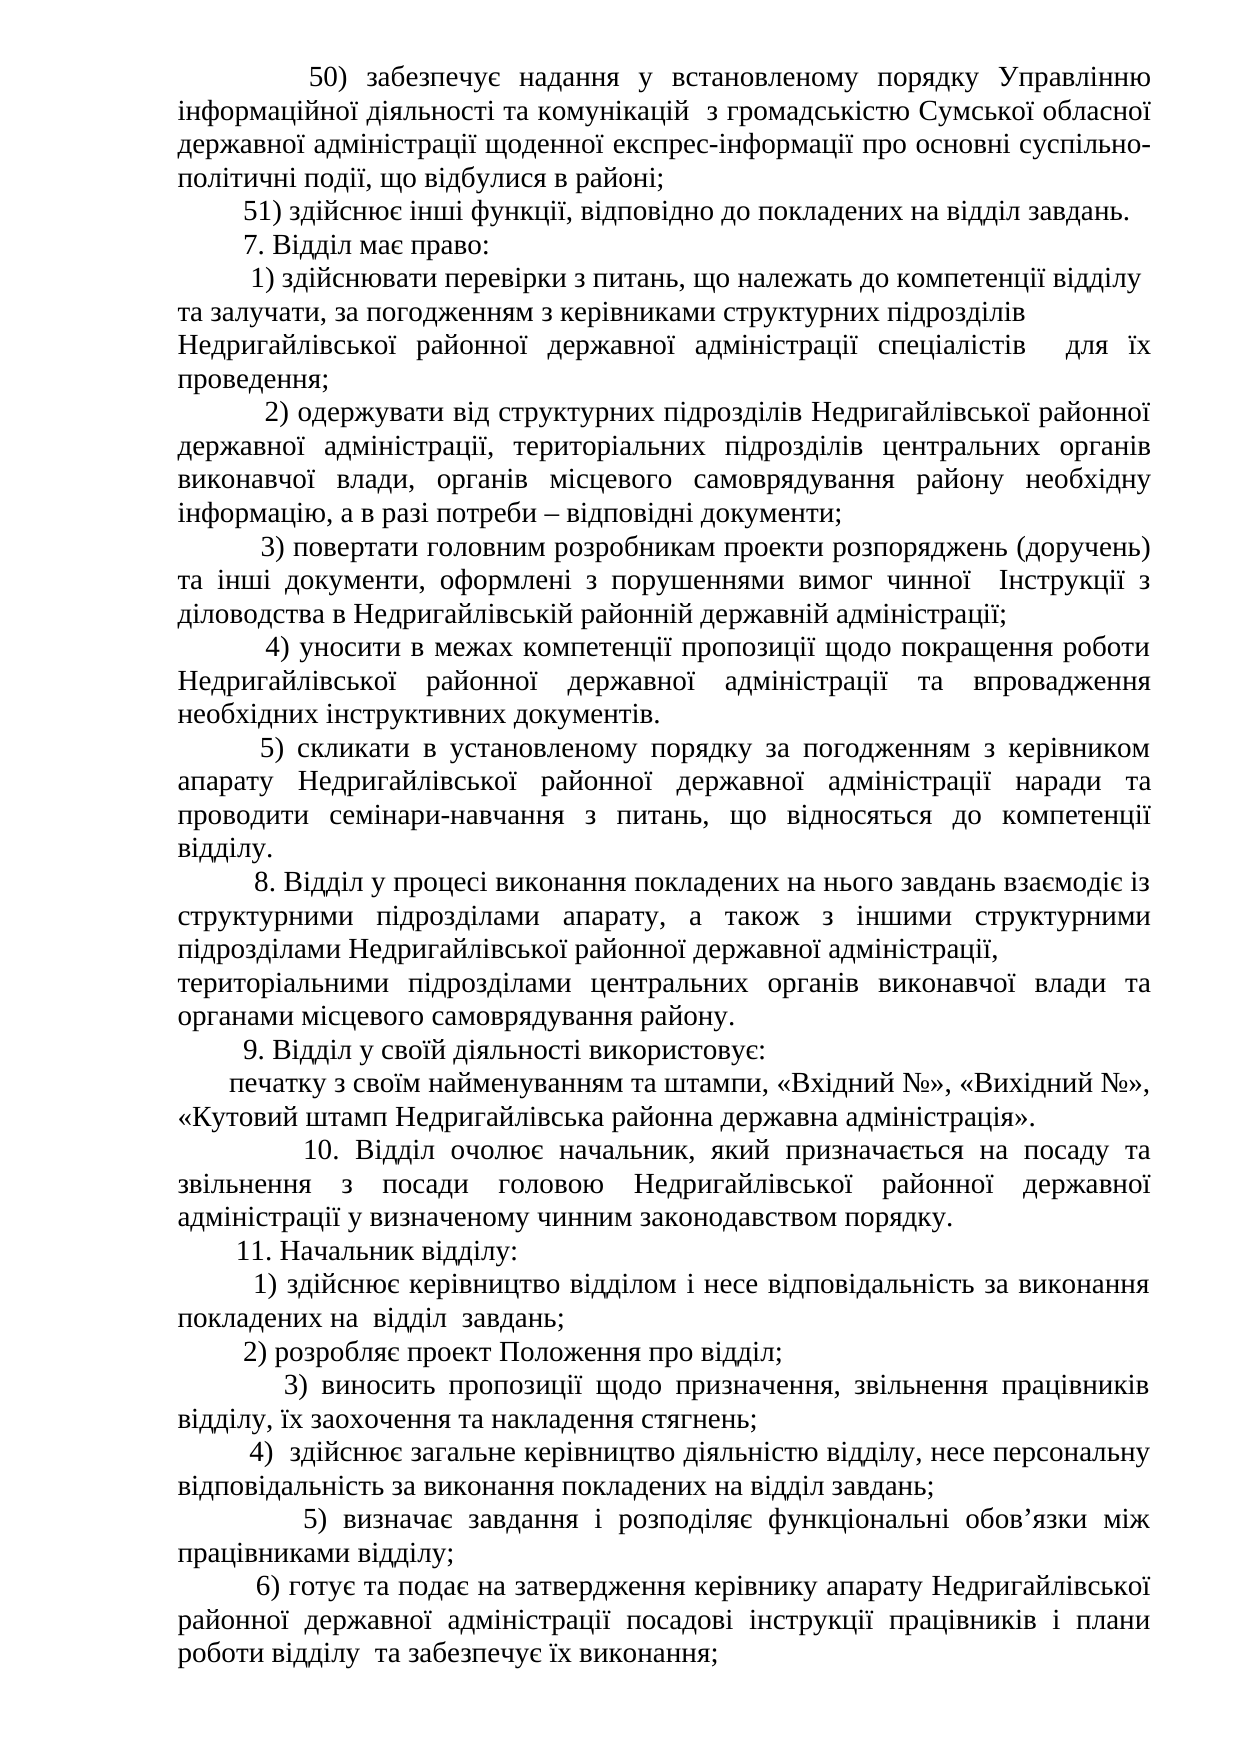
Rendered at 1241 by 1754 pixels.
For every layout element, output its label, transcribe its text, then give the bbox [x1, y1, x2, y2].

text 9. Відділ у своїй діяльності використовує: [177, 1032, 1152, 1065]
text 10. Відділ очолює начальник, який призначається на посаду та звільнення з посади головою Недригайлівської районної державної адміністрації у визначеному чинним законодавством порядку. [177, 1132, 1152, 1233]
text 51) здійснює інші функції, відповідно до покладених на відділ завдань. [177, 193, 1152, 227]
text 5) визначає завдання і розподіляє функціональні обов’язки між працівниками відділу; [177, 1501, 1152, 1568]
text 5) скликати в установленому порядку за погодженням з керівником апарату Недригайлівської районної державної адміністрації наради та проводити семінари-навчання з питань, що відносяться до компетенції відділу. [177, 730, 1152, 864]
text територіальними підрозділами центральних органів виконавчої влади та органами місцевого самоврядування району. [177, 965, 1152, 1032]
text 2) розробляє проект Положення про відділ; [177, 1334, 1152, 1367]
text 4) уносити в межах компетенції пропозиції щодо покращення роботи Недригайлівської районної державної адміністрації та впровадження необхідних інструктивних документів. [177, 629, 1152, 730]
text 3) повертати головним розробникам проекти розпоряджень (доручень) та інші документи, оформлені з порушеннями вимог чинної Інструкції з діловодства в Недригайлівській районній державній адміністрації; [177, 529, 1152, 629]
text 8. Відділ у процесі виконання покладених на нього завдань взаємодіє із структурними підрозділами апарату, а також з іншими структурними підрозділами Недригайлівської районної державної адміністрації, [177, 864, 1152, 965]
text 7. Відділ має право: [177, 227, 1152, 260]
text 3) виносить пропозиції щодо призначення, звільнення працівників відділу, їх заохочення та накладення стягнень; [177, 1367, 1152, 1434]
text 11. Начальник відділу: [177, 1233, 1152, 1267]
text 6) готує та подає на затвердження керівнику апарату Недригайлівської районної державної адміністрації посадові інструкції працівників і плани роботи відділу та забезпечує їх виконання; [177, 1568, 1152, 1669]
text печатку з своїм найменуванням та штампи, «Вхідний №», «Вихідний №», «Кутовий штамп Недригайлівська районна державна адміністрація». [177, 1065, 1152, 1132]
text 1) здійснює керівництво відділом і несе відповідальність за виконання покладених на відділ завдань; [177, 1267, 1152, 1334]
text 50) забезпечує надання у встановленому порядку Управлінню інформаційної діяльності та комунікацій з громадськістю Сумської обласної державної адміністрації щоденної експрес-інформації про основні суспільно-політичні події, що відбулися в районі; [177, 59, 1152, 193]
text Недригайлівської районної державної адміністрації спеціалістів для їх проведення; [177, 327, 1152, 394]
text 2) одержувати від структурних підрозділів Недригайлівської районної державної адміністрації, територіальних підрозділів центральних органів виконавчої влади, органів місцевого самоврядування району необхідну інформацію, а в разі потреби – відповідні документи; [177, 394, 1152, 529]
text та залучати, за погодженням з керівниками структурних підрозділів [177, 294, 1152, 327]
text 4) здійснює загальне керівництво діяльністю відділу, несе персональну відповідальність за виконання покладених на відділ завдань; [177, 1434, 1152, 1501]
text 1) здійснювати перевірки з питань, що належать до компетенції відділу [177, 260, 1152, 294]
